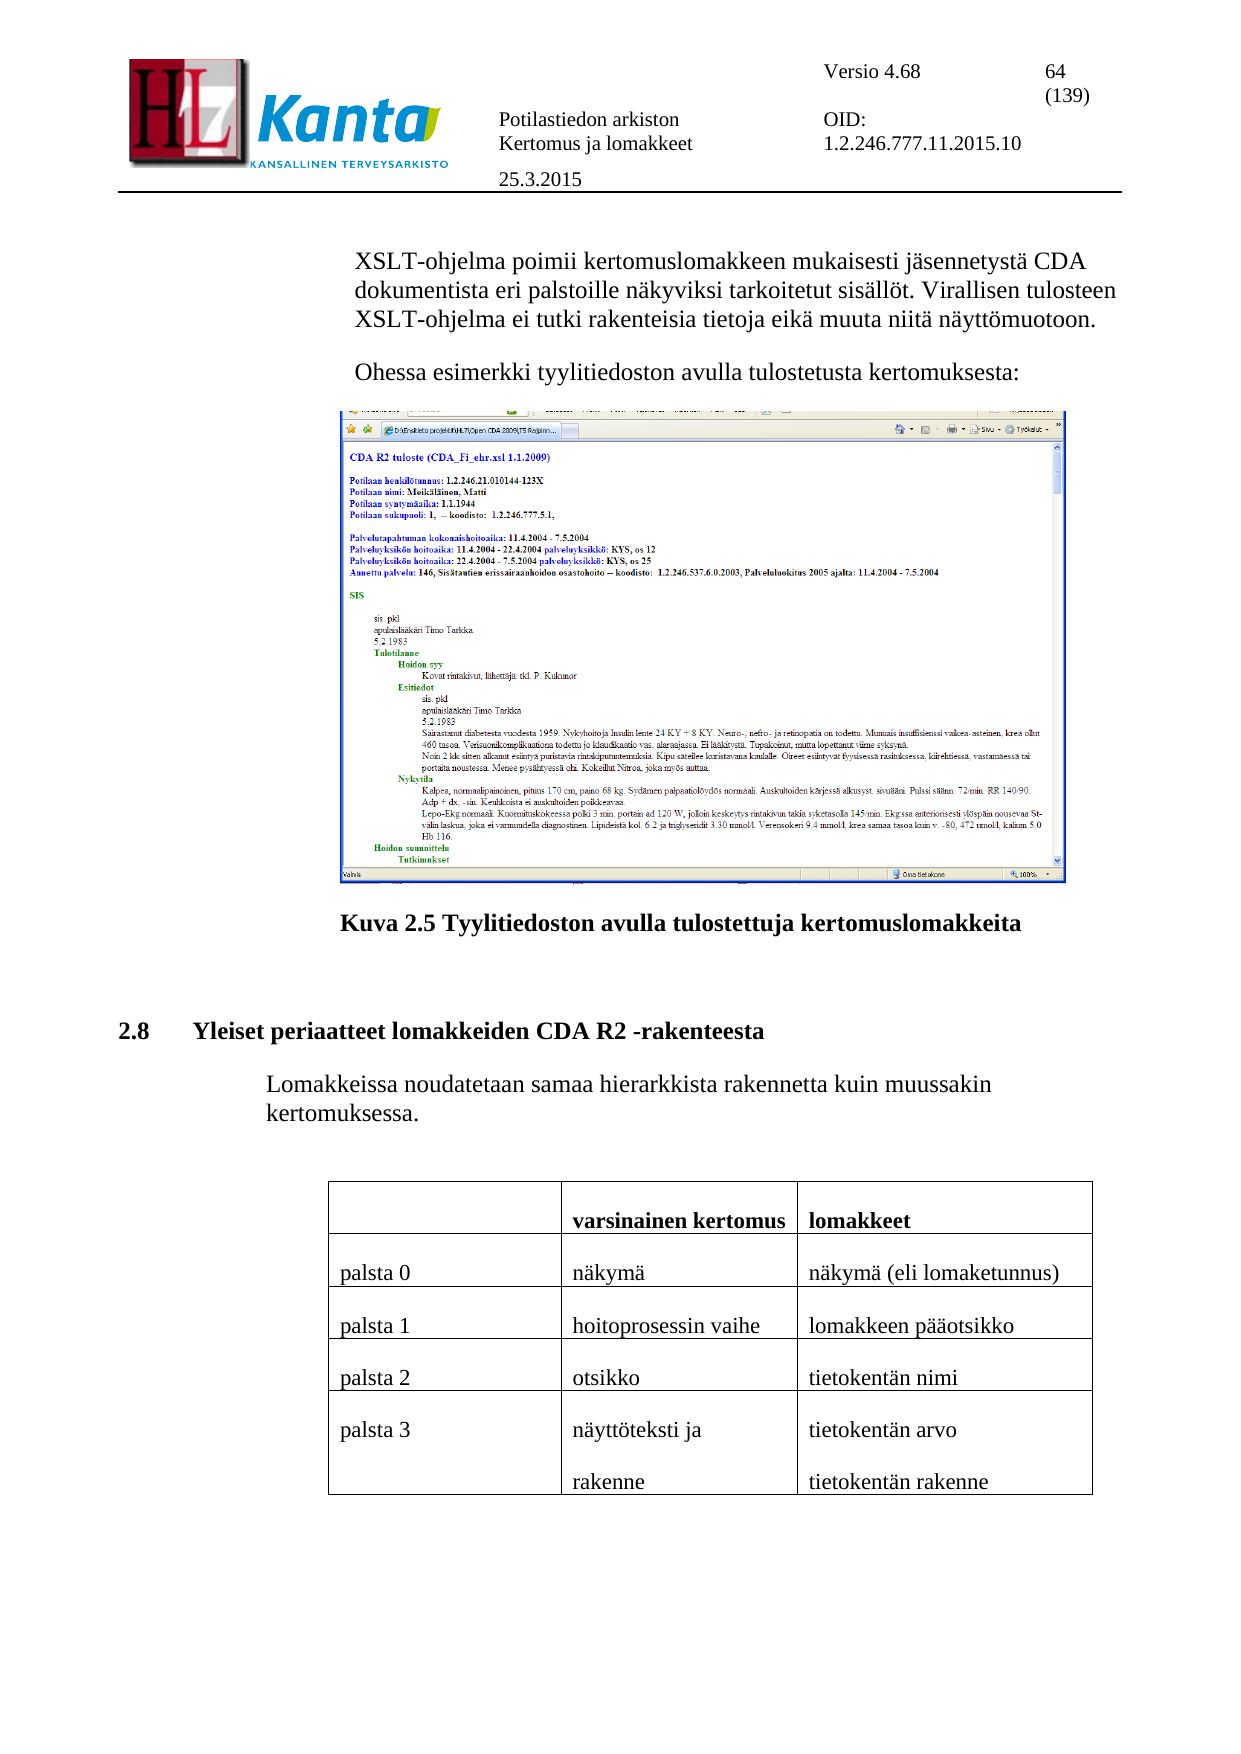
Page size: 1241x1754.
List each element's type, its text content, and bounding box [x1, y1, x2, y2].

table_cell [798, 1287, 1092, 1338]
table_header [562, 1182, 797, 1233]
picture [129, 59, 448, 168]
text Ohessa esimerkki tyylitiedoston avulla tulostetusta kertomuksesta: [354, 357, 1122, 386]
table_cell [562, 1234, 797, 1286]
picture [274, 95, 288, 112]
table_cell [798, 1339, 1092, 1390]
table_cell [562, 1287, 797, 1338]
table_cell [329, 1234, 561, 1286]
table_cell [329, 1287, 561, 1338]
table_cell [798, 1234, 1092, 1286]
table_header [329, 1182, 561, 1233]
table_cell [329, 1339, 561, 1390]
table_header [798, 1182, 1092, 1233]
subtitle Yleiset periaatteet lomakkeiden CDA R2 -rakenteesta [118, 1016, 1122, 1044]
picture [339, 411, 1067, 884]
text Lomakkeissa noudatetaan samaa hierarkkista rakennetta kuin muussakin kertomuksessa. [266, 1069, 1122, 1127]
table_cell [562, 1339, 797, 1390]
text Kuva 2.5 Tyylitiedoston avulla tulostettuja kertomuslomakkeita [340, 908, 1122, 937]
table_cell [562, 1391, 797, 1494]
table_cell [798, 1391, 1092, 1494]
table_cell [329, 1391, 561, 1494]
text XSLT-ohjelma poimii kertomuslomakkeen mukaisesti jäsennetystä CDA dokumentista eri palstoille näkyviksi tarkoitetut sisällöt. Virallisen tulosteen XSLT-ohjelma ei tutki rakenteisia tietoja eikä muuta niitä näyttömuotoon. [354, 246, 1122, 332]
